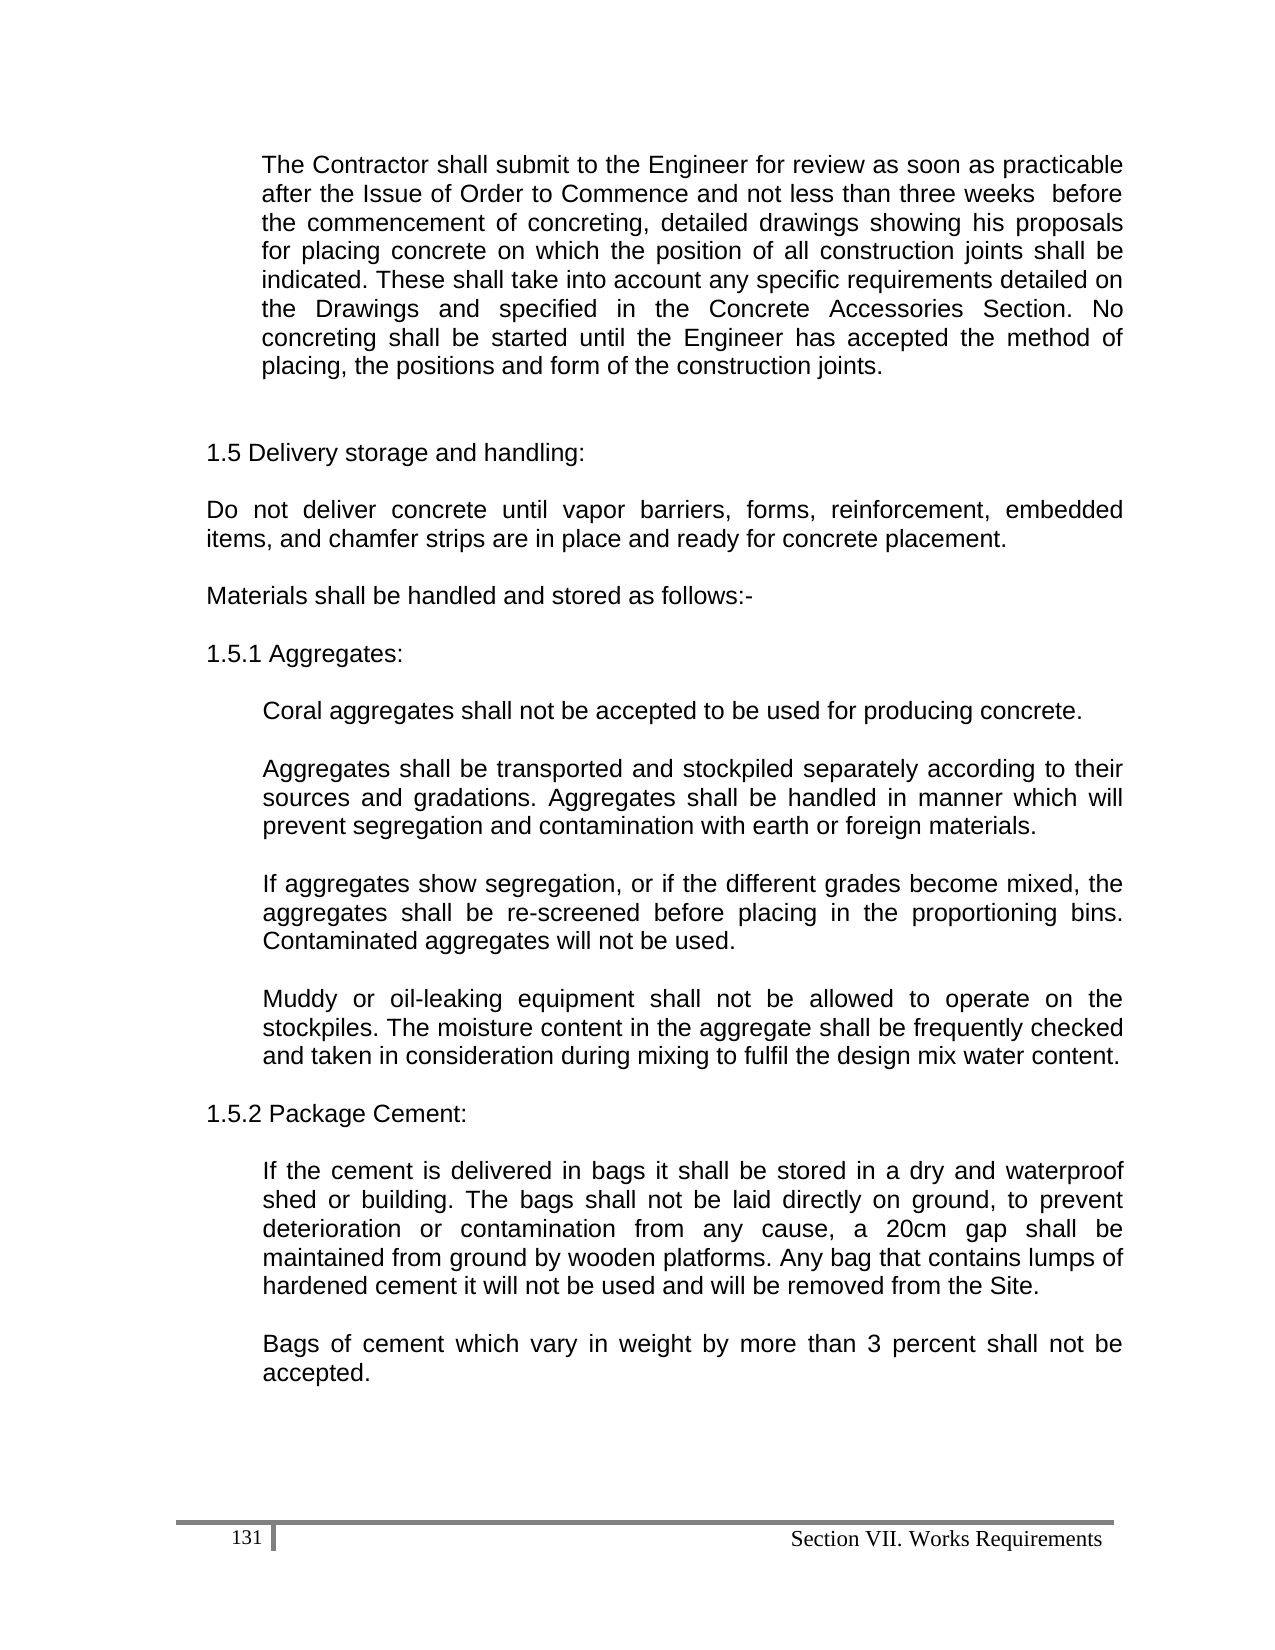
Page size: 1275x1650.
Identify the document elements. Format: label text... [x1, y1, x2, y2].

text Aggregates shall be transported and stockpiled separately according to their sources and gradations. Aggregates shall be handled in manner which will prevent segregation and contamination with earth or foreign materials. [262, 754, 1125, 840]
text Materials shall be handled and stored as follows:- [206, 581, 1125, 610]
text Muddy or oil-leaking equipment shall not be allowed to operate on the stockpiles. The moisture content in the aggregate shall be frequently checked and taken in consideration during mixing to fulfil the design mix water content. [262, 984, 1125, 1070]
text If the cement is delivered in bags it shall be stored in a dry and waterproof shed or building. The bags shall not be laid directly on ground, to prevent deterioration or contamination from any cause, a 20cm gap shall be maintained from ground by wooden platforms. Any bag that contains lumps of hardened cement it will not be used and will be removed from the Site. [262, 1156, 1125, 1300]
text The Contractor shall submit to the Engineer for review as soon as practicable after the Issue of Order to Commence and not less than three weeks before the commencement of concreting, detailed drawings showing his proposals for placing concrete on which the position of all construction joints shall be indicated. These shall take into account any specific requirements detailed on the Drawings and specified in the Concrete Accessories Section. No concreting shall be started until the Engineer has accepted the method of placing, the positions and form of the construction joints. [261, 150, 1125, 380]
text Do not deliver concrete until vapor barriers, forms, reinforcement, embedded items, and chamfer strips are in place and ready for concrete placement. [206, 495, 1125, 552]
text 1.5.1 Aggregates: [206, 639, 1125, 667]
text 1.5.2 Package Cement: [206, 1099, 1125, 1127]
text Bags of cement which vary in weight by more than 3 percent shall not be accepted. [262, 1329, 1125, 1386]
text Coral aggregates shall not be accepted to be used for producing concrete. [262, 696, 1125, 725]
text If aggregates show segregation, or if the different grades become mixed, the aggregates shall be re-screened before placing in the proportioning bins. Contaminated aggregates will not be used. [262, 869, 1125, 955]
text 1.5 Delivery storage and handling: [206, 437, 1125, 466]
